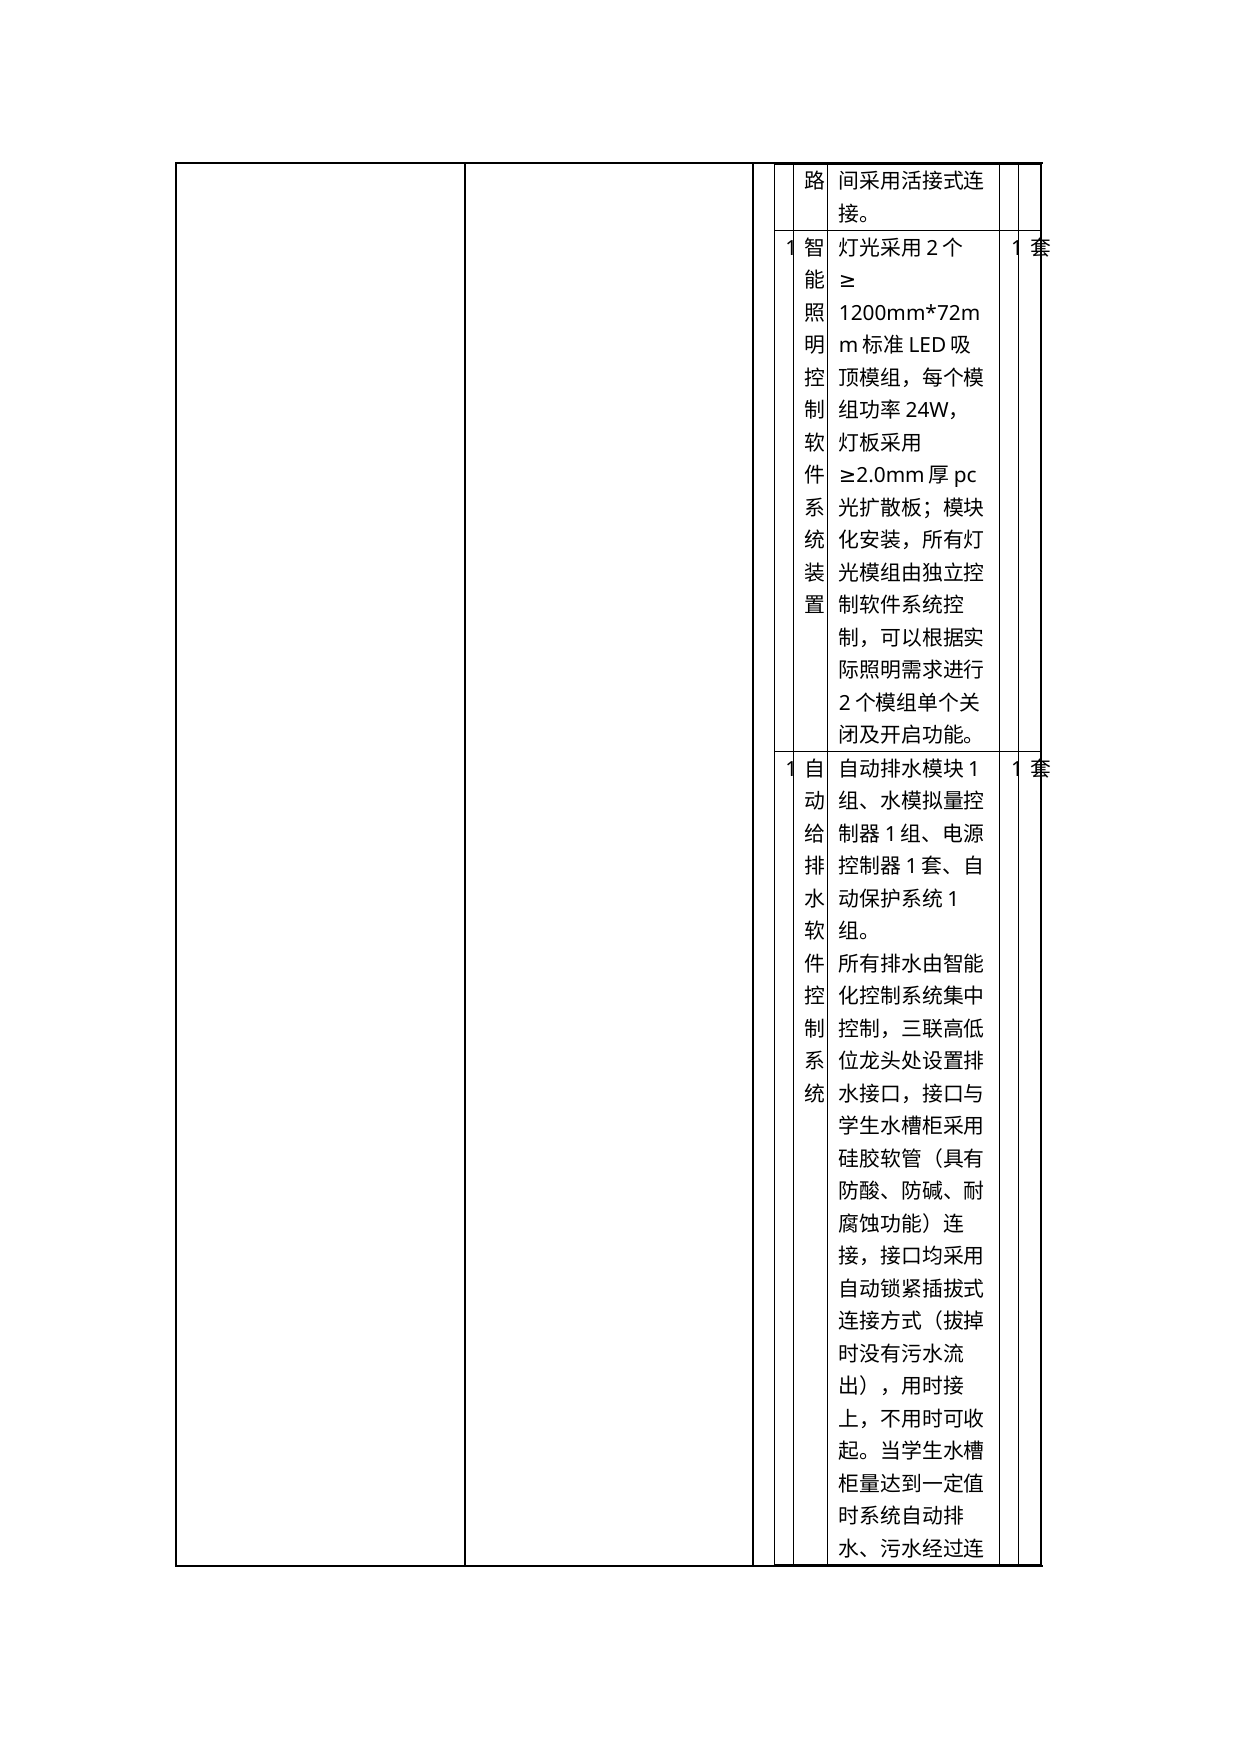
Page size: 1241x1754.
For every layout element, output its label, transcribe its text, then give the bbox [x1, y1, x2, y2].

table_cell 智能化学吊装实验室56座 智能生物吊装实验室56座 智能物理吊装实验室56座 虚拟实验软件（初高中） [1000, 231, 1018, 751]
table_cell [1019, 165, 1040, 230]
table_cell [1000, 752, 1018, 1564]
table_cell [828, 165, 999, 230]
table_cell 智能化学吊装实验室56座 智能生物吊装实验室56座 智能物理吊装实验室56座 虚拟实验软件（初高中） [794, 231, 827, 751]
table_cell 智能化学吊装实验室56座 智能生物吊装实验室56座 智能物理吊装实验室56座 虚拟实验软件（初高中） [775, 231, 793, 751]
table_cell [754, 164, 774, 1565]
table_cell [794, 165, 827, 230]
table_cell [466, 164, 752, 1565]
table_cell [794, 752, 827, 1564]
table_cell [1000, 165, 1018, 230]
table_cell 智能化学吊装实验室56座 智能生物吊装实验室56座 智能物理吊装实验室56座 虚拟实验软件（初高中） [1019, 231, 1040, 751]
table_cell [775, 165, 793, 230]
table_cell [828, 752, 999, 1564]
table_cell 智能化学吊装实验室56座 智能生物吊装实验室56座 智能物理吊装实验室56座 虚拟实验软件（初高中） [828, 231, 999, 751]
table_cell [775, 752, 793, 1564]
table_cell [1019, 752, 1040, 1564]
table_cell 1 [177, 164, 464, 1565]
